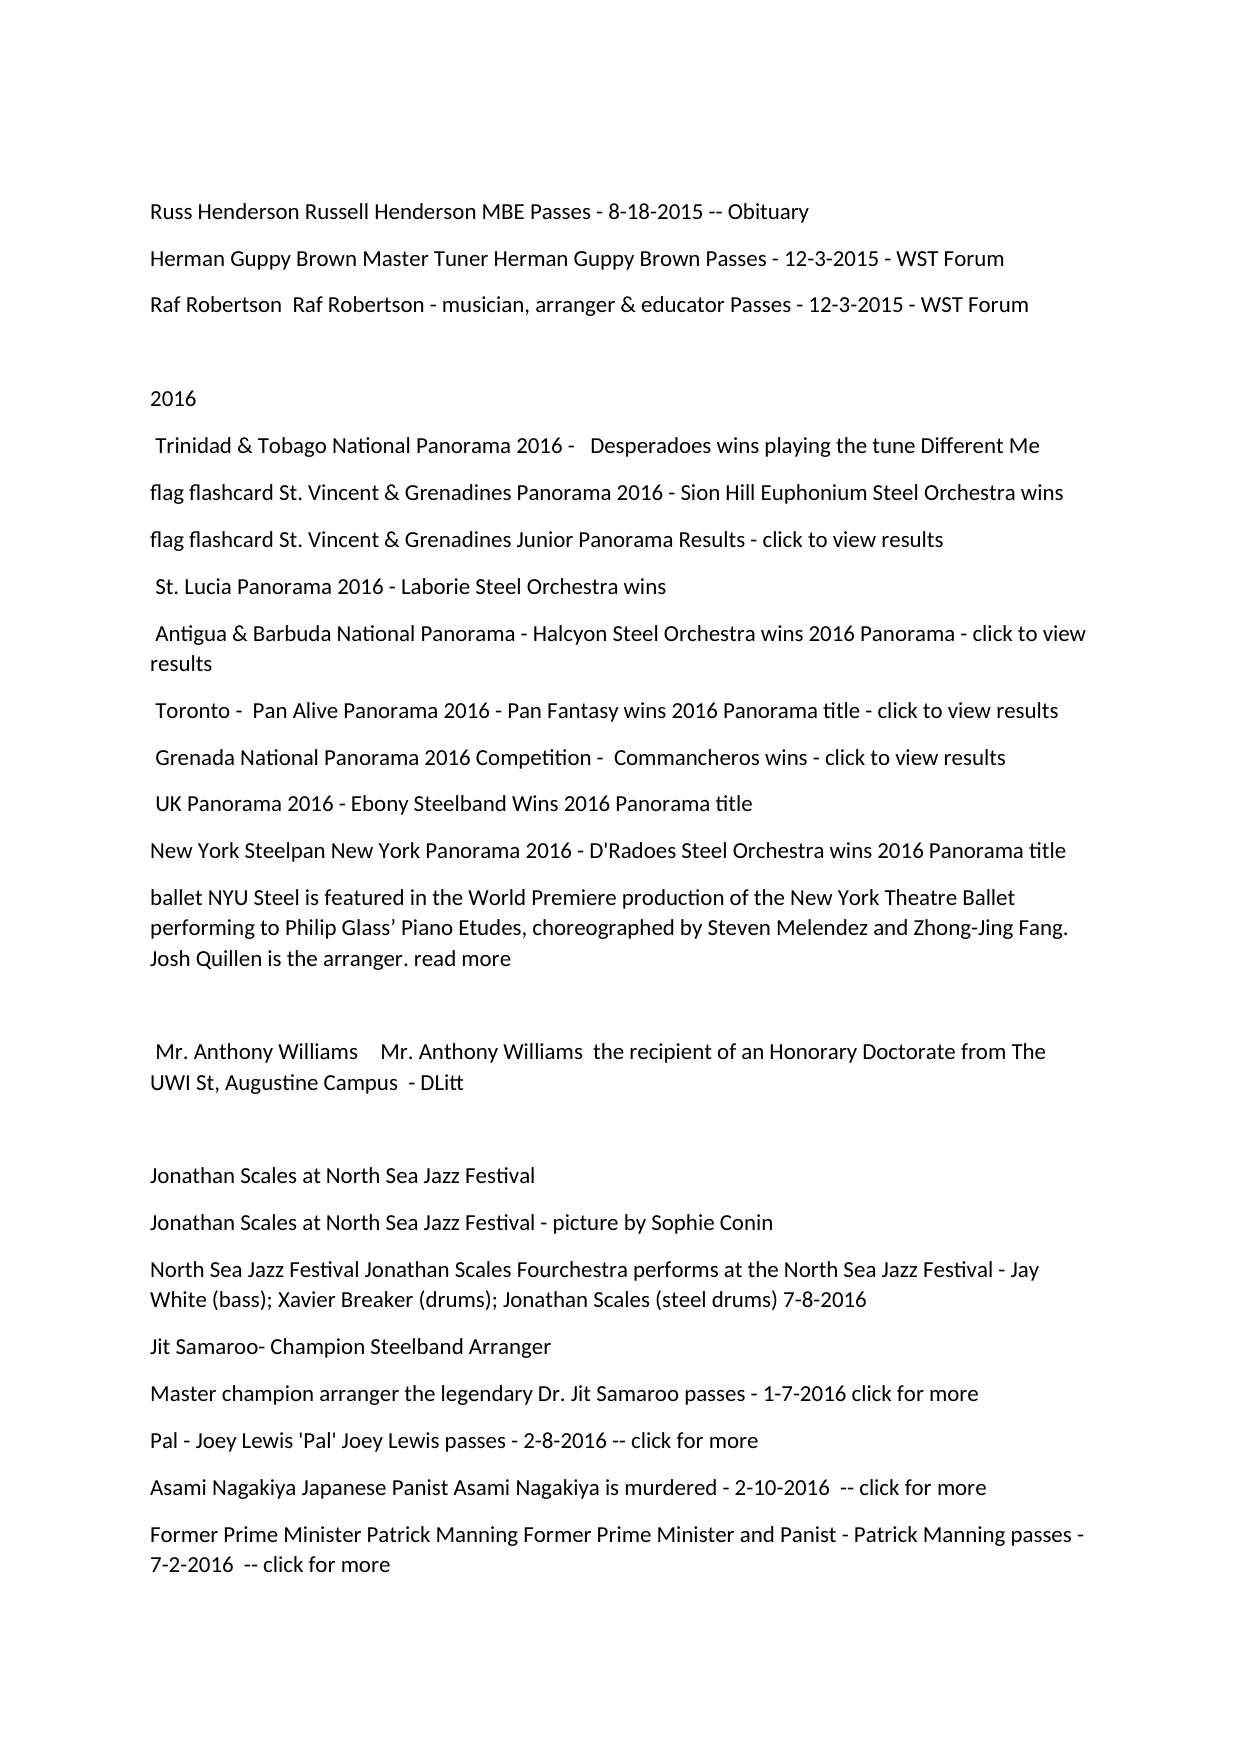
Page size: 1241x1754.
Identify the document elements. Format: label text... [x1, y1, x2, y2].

text Jit Samaroo- Champion Steelband Arranger [150, 1332, 1090, 1360]
text Former Prime Minister Patrick Manning Former Prime Minister and Panist - Patrick Manning passes - 7-2-2016 -- click for more [150, 1520, 1090, 1578]
text Antigua & Barbuda National Panorama - Halcyon Steel Orchestra wins 2016 Panorama - click to view results [150, 619, 1090, 677]
text Jonathan Scales at North Sea Jazz Festival - picture by Sophie Conin [150, 1208, 1090, 1236]
text Grenada National Panorama 2016 Competition - Commancheros wins - click to view results [150, 743, 1090, 771]
text Toronto - Pan Alive Panorama 2016 - Pan Fantasy wins 2016 Panorama title - click to view results [150, 696, 1090, 724]
text Russ Henderson Russell Henderson MBE Passes - 8-18-2015 -- Obituary [150, 197, 1090, 225]
text Raf Robertson Raf Robertson - musician, arranger & educator Passes - 12-3-2015 - WST Forum [150, 291, 1090, 319]
text Mr. Anthony Williams Mr. Anthony Williams the recipient of an Honorary Doctorate from The UWI St, Augustine Campus - DLitt [150, 1037, 1090, 1096]
text Herman Guppy Brown Master Tuner Herman Guppy Brown Passes - 12-3-2015 - WST Forum [150, 244, 1090, 272]
text ballet NYU Steel is featured in the World Premiere production of the New York Theatre Ballet performing to Philip Glass’ Piano Etudes, choreographed by Steven Melendez and Zhong-Jing Fang. Josh Quillen is the arranger. read more [150, 883, 1090, 972]
text Jonathan Scales at North Sea Jazz Festival [150, 1161, 1090, 1189]
text Trinidad & Tobago National Panorama 2016 - Desperadoes wins playing the tune Different Me [150, 431, 1090, 459]
text Asami Nagakiya Japanese Panist Asami Nagakiya is murdered - 2-10-2016 -- click for more [150, 1473, 1090, 1501]
text Master champion arranger the legendary Dr. Jit Samaroo passes - 1-7-2016 click for more [150, 1379, 1090, 1407]
text flag flashcard St. Vincent & Grenadines Panorama 2016 - Sion Hill Euphonium Steel Orchestra wins [150, 478, 1090, 506]
text North Sea Jazz Festival Jonathan Scales Fourchestra performs at the North Sea Jazz Festival - Jay White (bass); Xavier Breaker (drums); Jonathan Scales (steel drums) 7-8-2016 [150, 1255, 1090, 1313]
text Pal - Joey Lewis 'Pal' Joey Lewis passes - 2-8-2016 -- click for more [150, 1426, 1090, 1454]
text St. Lucia Panorama 2016 - Laborie Steel Orchestra wins [150, 572, 1090, 600]
text UK Panorama 2016 - Ebony Steelband Wins 2016 Panorama title [150, 789, 1090, 818]
text 2016 [150, 384, 1090, 412]
text flag flashcard St. Vincent & Grenadines Junior Panorama Results - click to view results [150, 525, 1090, 553]
text New York Steelpan New York Panorama 2016 - D'Radoes Steel Orchestra wins 2016 Panorama title [150, 836, 1090, 864]
